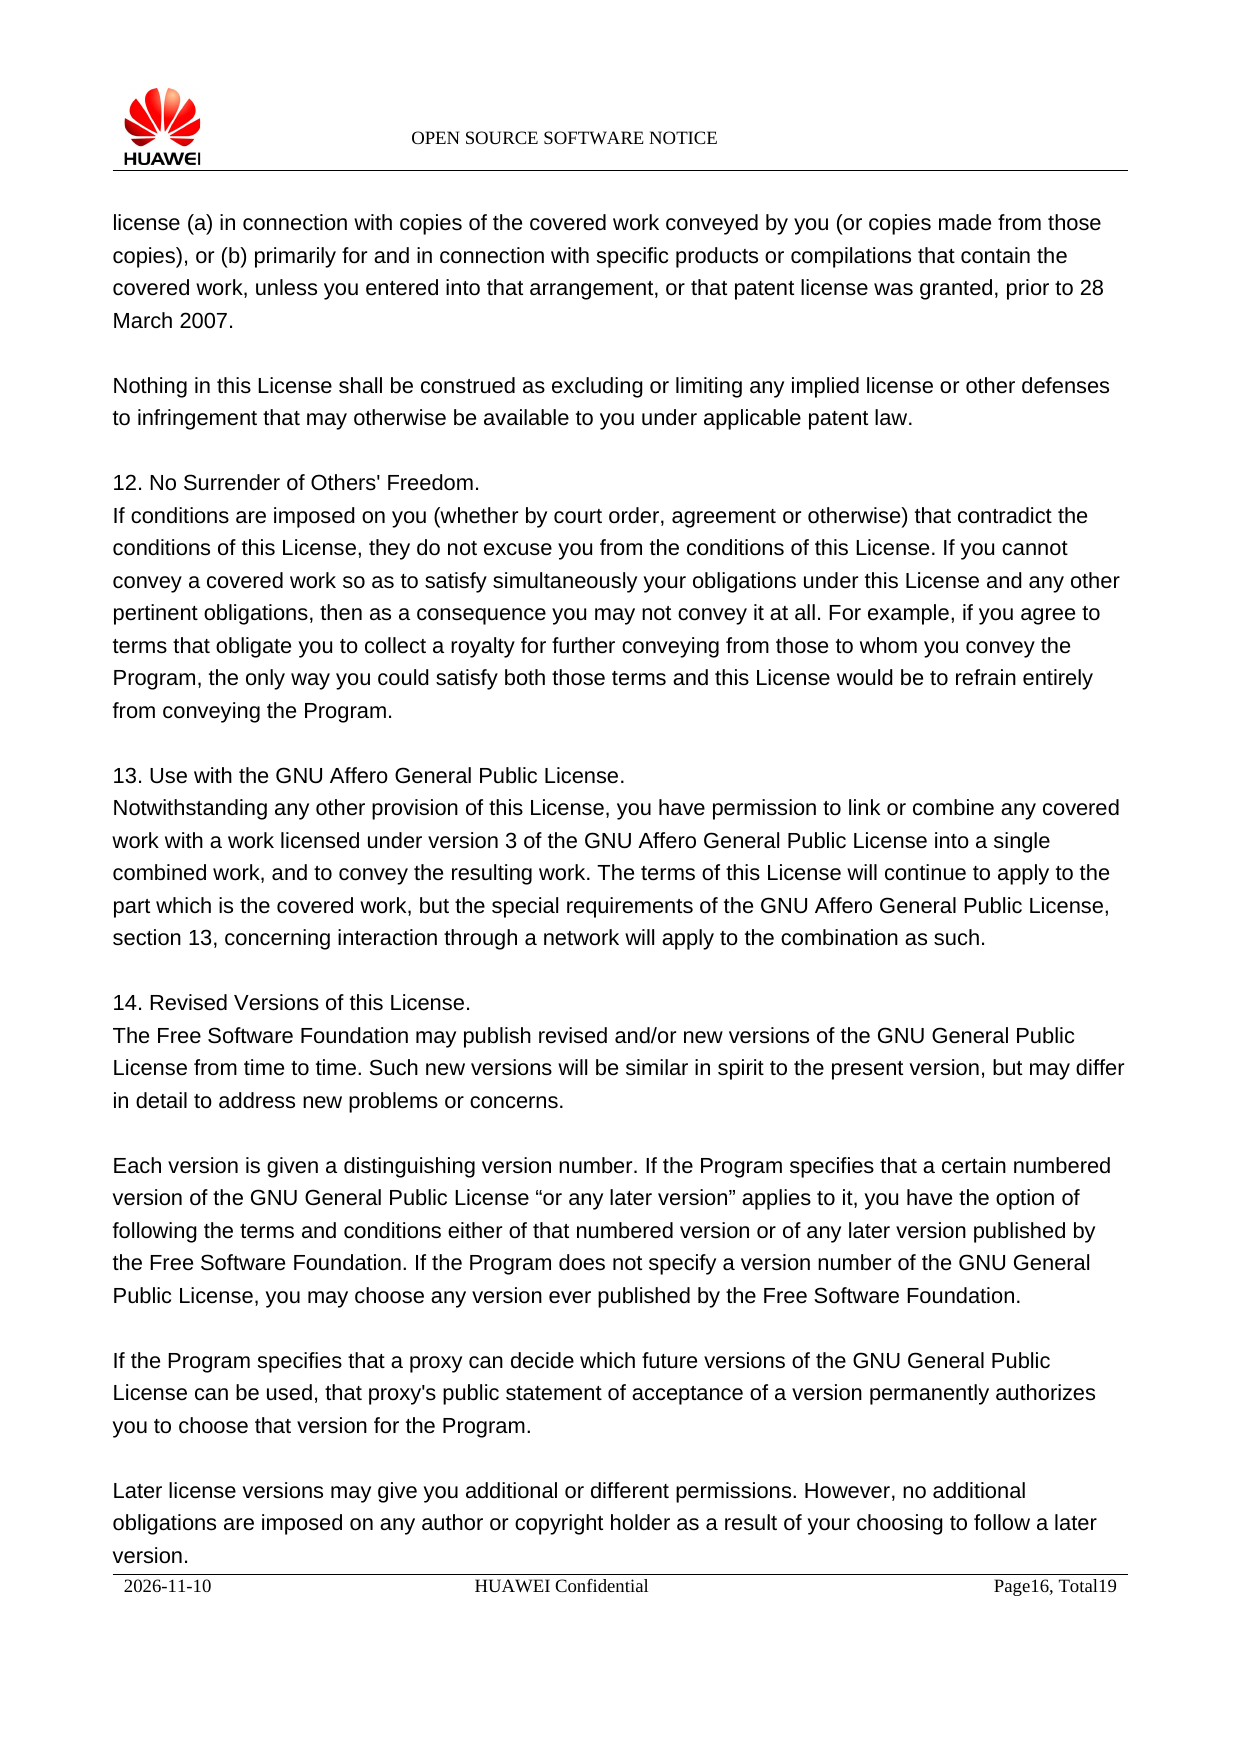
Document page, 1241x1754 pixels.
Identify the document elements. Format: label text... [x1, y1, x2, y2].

text Notwithstanding any other provision of this License, you have permission to link or combine any covered work with a work licensed under version 3 of the GNU Affero General Public License into a single combined work, and to convey the resulting work. The terms of this License will continue to apply to the part which is the covered work, but the special requirements of the GNU Affero General Public License, section 13, concerning interaction through a network will apply to the combination as such. [112, 791, 1128, 954]
text If conditions are imposed on you (whether by court order, agreement or otherwise) that contradict the conditions of this License, they do not excuse you from the conditions of this License. If you cannot convey a covered work so as to satisfy simultaneously your obligations under this License and any other pertinent obligations, then as a consequence you may not convey it at all. For example, if you agree to terms that obligate you to collect a royalty for further conveying from those to whom you convey the Program, the only way you could satisfy both those terms and this License would be to refrain entirely from conveying the Program. [112, 499, 1128, 726]
picture [124, 88, 201, 165]
text Each version is given a distinguishing version number. If the Program specifies that a certain numbered version of the GNU General Public License “or any later version” applies to it, you have the option of following the terms and conditions either of that numbered version or of any later version published by the Free Software Foundation. If the Program does not specify a version number of the GNU General Public License, you may choose any version ever published by the Free Software Foundation. [112, 1149, 1128, 1311]
text Nothing in this License shall be construed as excluding or limiting any implied license or other defenses to infringement that may otherwise be available to you under applicable patent law. [112, 369, 1128, 434]
text 13. Use with the GNU Affero General Public License. [112, 759, 1128, 791]
text 12. No Surrender of Others' Freedom. [112, 466, 1128, 499]
text Later license versions may give you additional or different permissions. However, no additional obligations are imposed on any author or copyright holder as a result of your choosing to follow a later version. [112, 1474, 1128, 1571]
text 14. Revised Versions of this License. [112, 986, 1128, 1019]
text The Free Software Foundation may publish revised and/or new versions of the GNU General Public License from time to time. Such new versions will be similar in spirit to the present version, but may differ in detail to address new problems or concerns. [112, 1019, 1128, 1116]
text If the Program specifies that a proxy can decide which future versions of the GNU General Public License can be used, that proxy's public statement of acceptance of a version permanently authorizes you to choose that version for the Program. [112, 1344, 1128, 1441]
